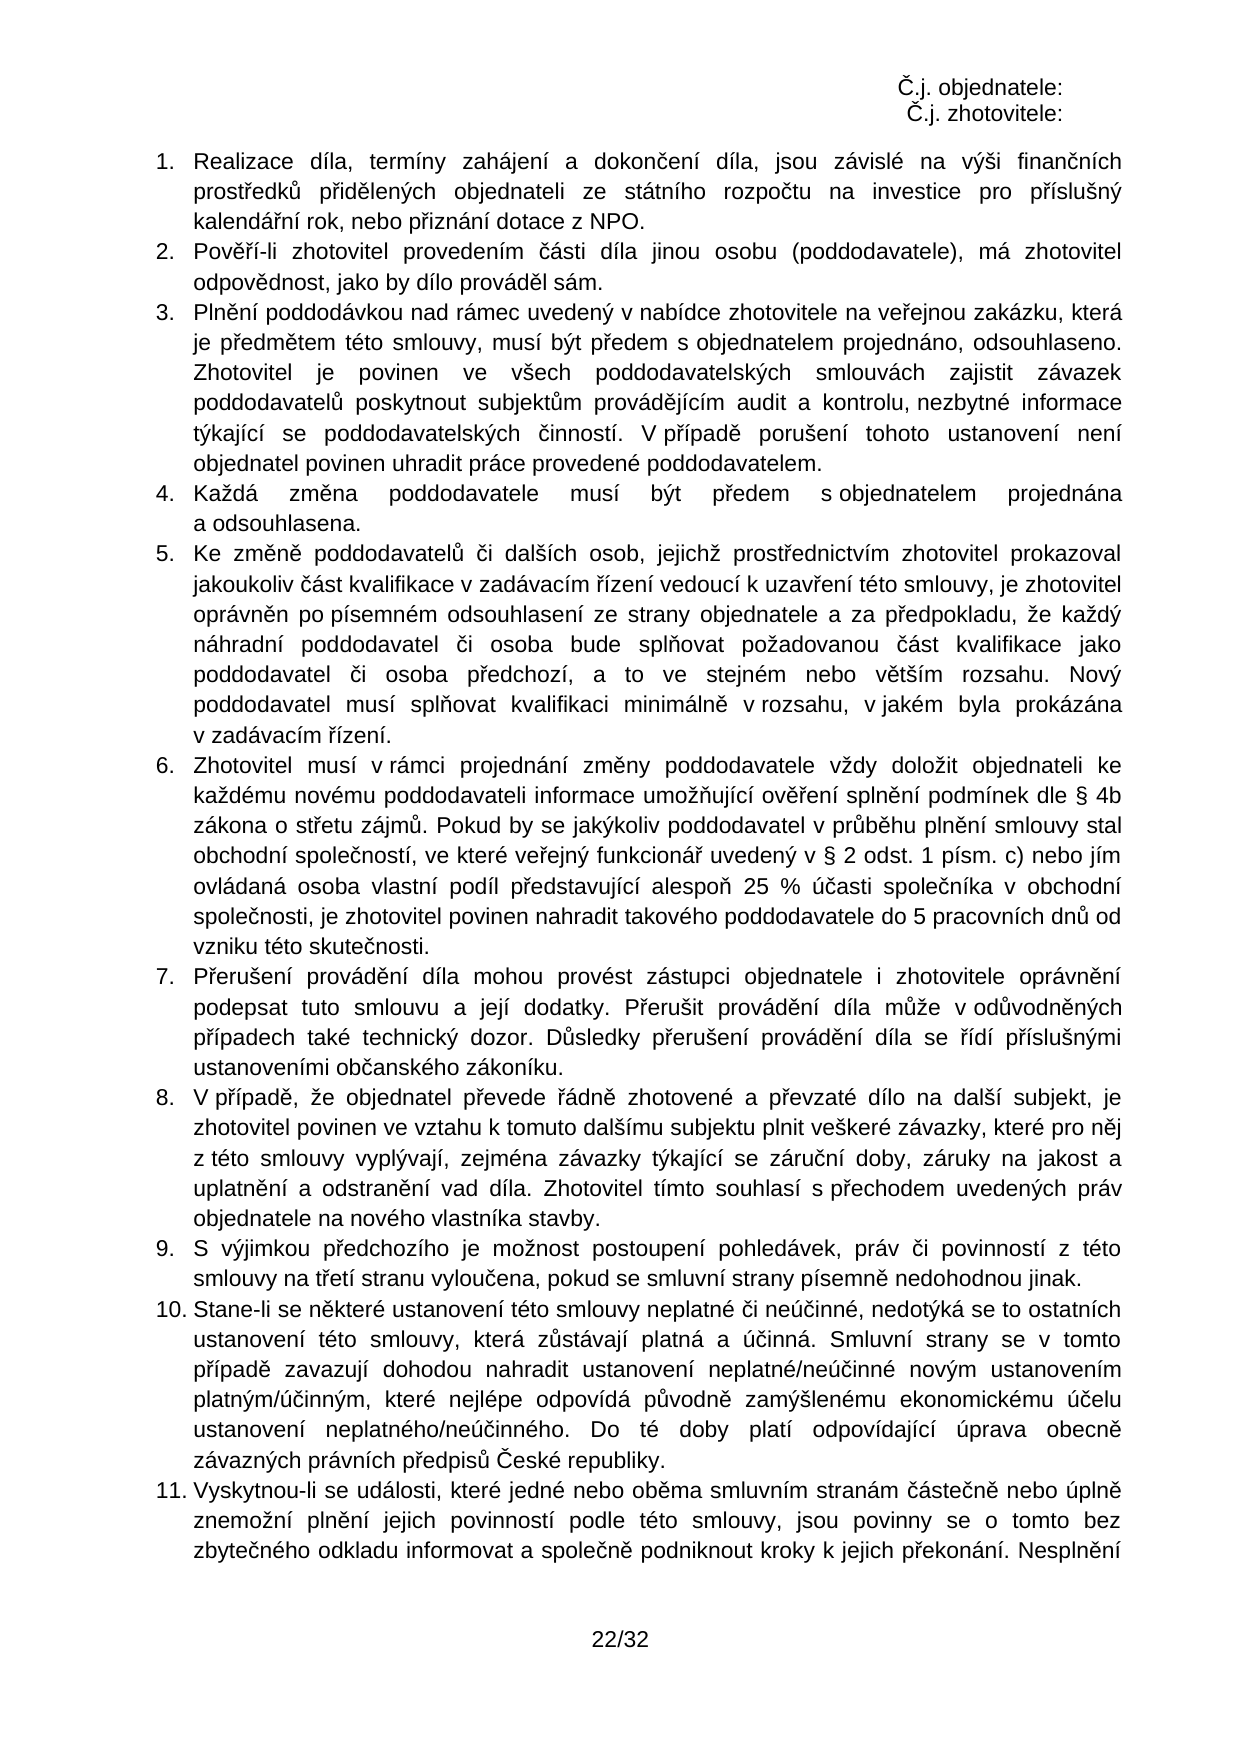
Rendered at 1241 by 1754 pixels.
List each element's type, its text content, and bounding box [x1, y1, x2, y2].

list S výjimkou předchozího je možnost postoupení pohledávek, práv či povinností z této smlouvy na třetí stranu vyloučena, pokud se smluvní strany písemně nedohodnou jinak. [156, 1235, 1122, 1292]
list Stane-li se některé ustanovení této smlouvy neplatné či neúčinné, nedotýká se to ostatních ustanovení této smlouvy, která zůstávají platná a účinná. Smluvní strany se v tomto případě zavazují dohodou nahradit ustanovení neplatné/neúčinné novým ustanovením platným/účinným, které nejlépe odpovídá původně zamýšlenému ekonomickému účelu ustanovení neplatného/neúčinného. Do té doby platí odpovídající úprava obecně závazných právních předpisů České republiky. [156, 1296, 1122, 1473]
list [156, 1477, 1122, 1563]
list V případě, že objednatel převede řádně zhotovené a převzaté dílo na další subjekt, je zhotovitel povinen ve vztahu k tomuto dalšímu subjektu plnit veškeré závazky, které pro něj z této smlouvy vyplývají, zejména závazky týkající se záruční doby, záruky na jakost a uplatnění a odstranění vad díla. Zhotovitel tímto souhlasí s přechodem uvedených práv objednatele na nového vlastníka stavby. [156, 1084, 1122, 1231]
list Zhotovitel musí v rámci projednání změny poddodavatele vždy doložit objednateli ke každému novému poddodavateli informace umožňující ověření splnění podmínek dle § 4b zákona o střetu zájmů. Pokud by se jakýkoliv poddodavatel v průběhu plnění smlouvy stal obchodní společností, ve které veřejný funkcionář uvedený v § 2 odst. 1 písm. c) nebo jím ovládaná osoba vlastní podíl představující alespoň 25 % účasti společníka v obchodní společnosti, je zhotovitel povinen nahradit takového poddodavatele do 5 pracovních dnů od vzniku této skutečnosti. [156, 752, 1122, 959]
list Plnění poddodávkou nad rámec uvedený v nabídce zhotovitele na veřejnou zakázku, která je předmětem této smlouvy, musí být předem s objednatelem projednáno, odsouhlaseno. Zhotovitel je povinen ve všech poddodavatelských smlouvách zajistit závazek poddodavatelů poskytnout subjektům provádějícím audit a kontrolu, nezbytné informace týkající se poddodavatelských činností. V případě porušení tohoto ustanovení není objednatel povinen uhradit práce provedené poddodavatelem. [156, 299, 1122, 476]
list Každá změna poddodavatele musí být předem s objednatelem projednána a odsouhlasena. [156, 480, 1122, 536]
list Přerušení provádění díla mohou provést zástupci objednatele i zhotovitele oprávnění podepsat tuto smlouvu a její dodatky. Přerušit provádění díla může v odůvodněných případech také technický dozor. Důsledky přerušení provádění díla se řídí příslušnými ustanoveními občanského zákoníku. [156, 963, 1122, 1080]
list Pověří-li zhotovitel provedením části díla jinou osobu (poddodavatele), má zhotovitel odpovědnost, jako by dílo prováděl sám. [156, 238, 1122, 295]
list Ke změně poddodavatelů či dalších osob, jejichž prostřednictvím zhotovitel prokazoval jakoukoliv část kvalifikace v zadávacím řízení vedoucí k uzavření této smlouvy, je zhotovitel oprávněn po písemném odsouhlasení ze strany objednatele a za předpokladu, že každý náhradní poddodavatel či osoba bude splňovat požadovanou část kvalifikace jako poddodavatel či osoba předchozí, a to ve stejném nebo větším rozsahu. Nový poddodavatel musí splňovat kvalifikaci minimálně v rozsahu, v jakém byla prokázána v zadávacím řízení. [156, 540, 1122, 748]
list Realizace díla, termíny zahájení a dokončení díla, jsou závislé na výši finančních prostředků přidělených objednateli ze státního rozpočtu na investice pro příslušný kalendářní rok, nebo přiznání dotace z NPO. [156, 148, 1122, 234]
